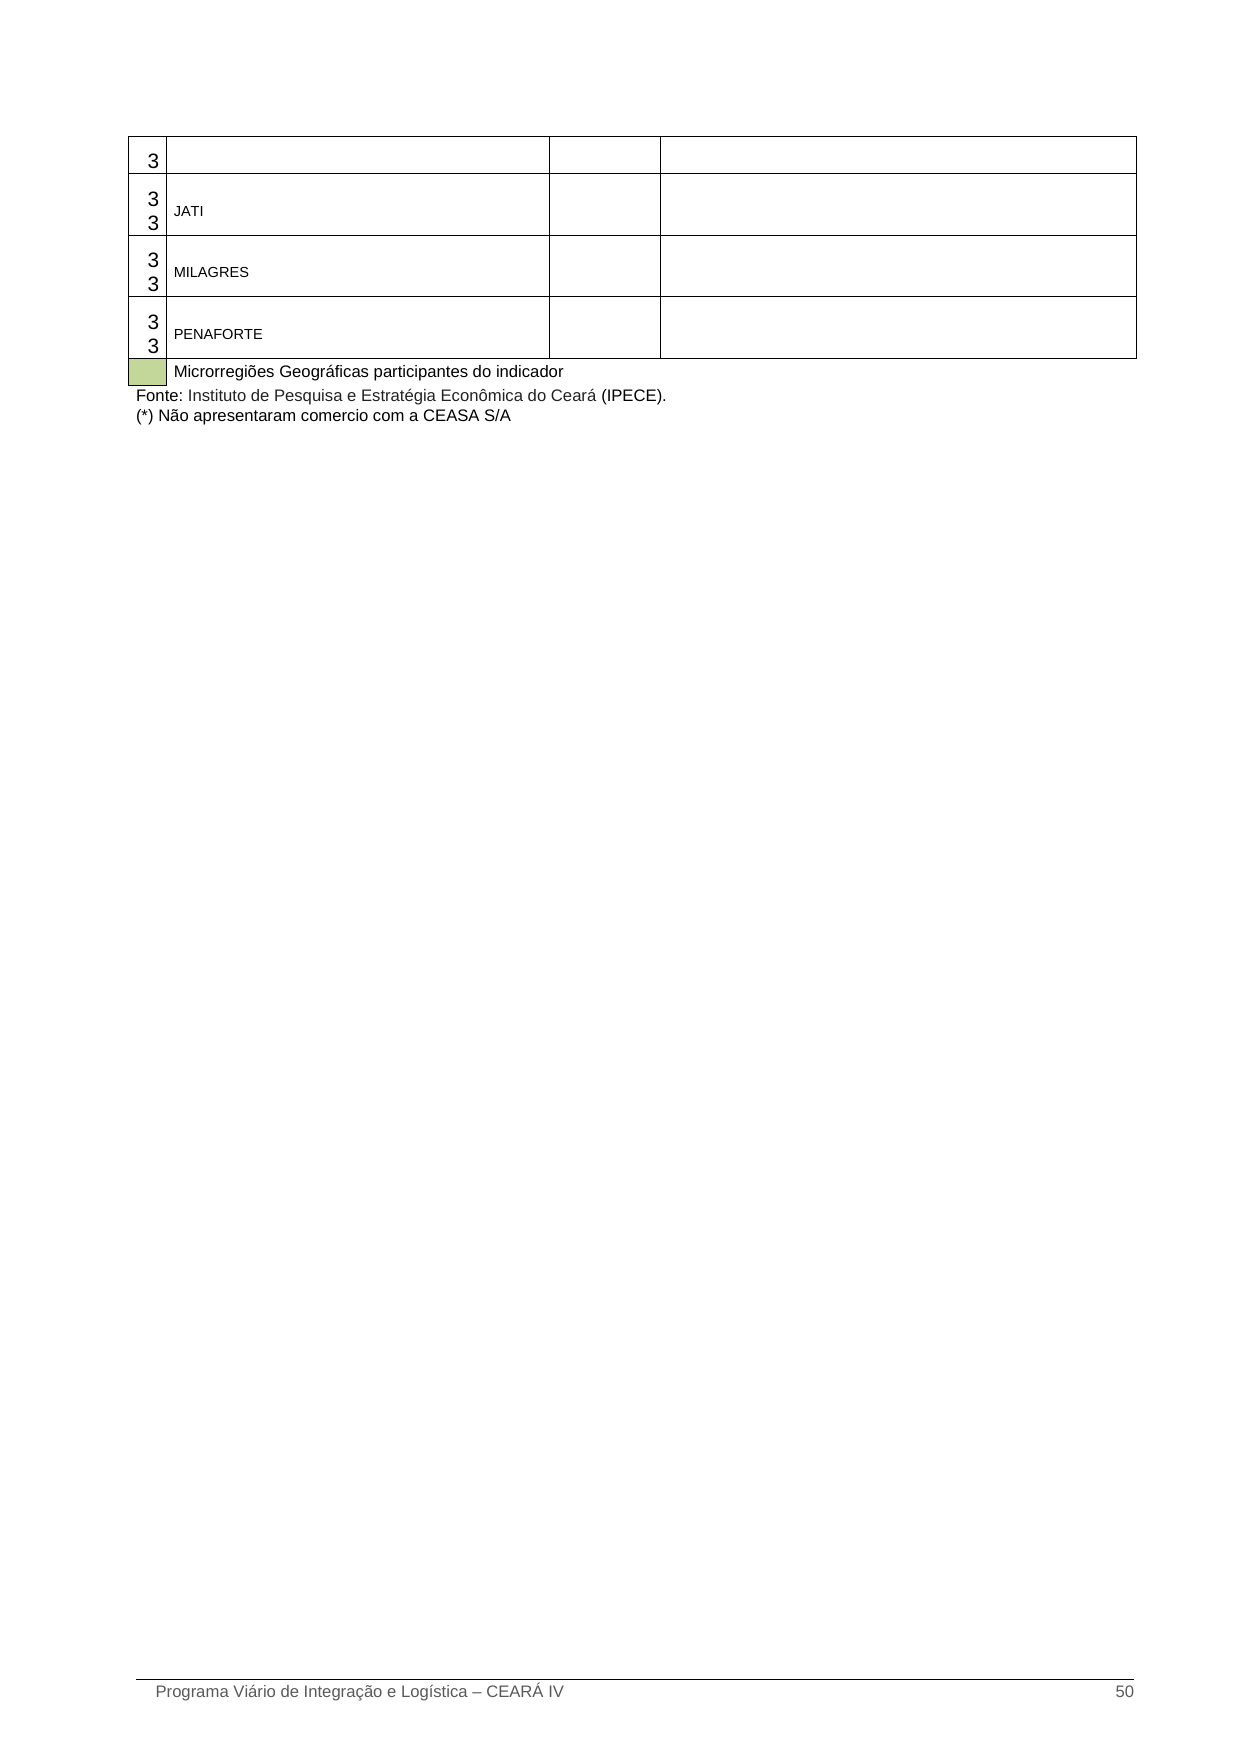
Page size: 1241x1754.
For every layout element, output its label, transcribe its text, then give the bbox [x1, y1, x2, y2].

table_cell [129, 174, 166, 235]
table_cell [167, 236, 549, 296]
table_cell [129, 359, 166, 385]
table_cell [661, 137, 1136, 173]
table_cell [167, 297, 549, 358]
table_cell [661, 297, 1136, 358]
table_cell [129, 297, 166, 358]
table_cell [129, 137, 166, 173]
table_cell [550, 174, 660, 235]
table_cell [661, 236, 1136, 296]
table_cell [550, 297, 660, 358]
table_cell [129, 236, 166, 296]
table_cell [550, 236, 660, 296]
text (*) Não apresentaram comercio com a CEASA S/A [136, 405, 1134, 424]
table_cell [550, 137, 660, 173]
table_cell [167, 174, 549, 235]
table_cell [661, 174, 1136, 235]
text Fonte: Instituto de Pesquisa e Estratégia Econômica do Ceará (IPECE). [136, 386, 1134, 405]
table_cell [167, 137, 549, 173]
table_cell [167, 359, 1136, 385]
